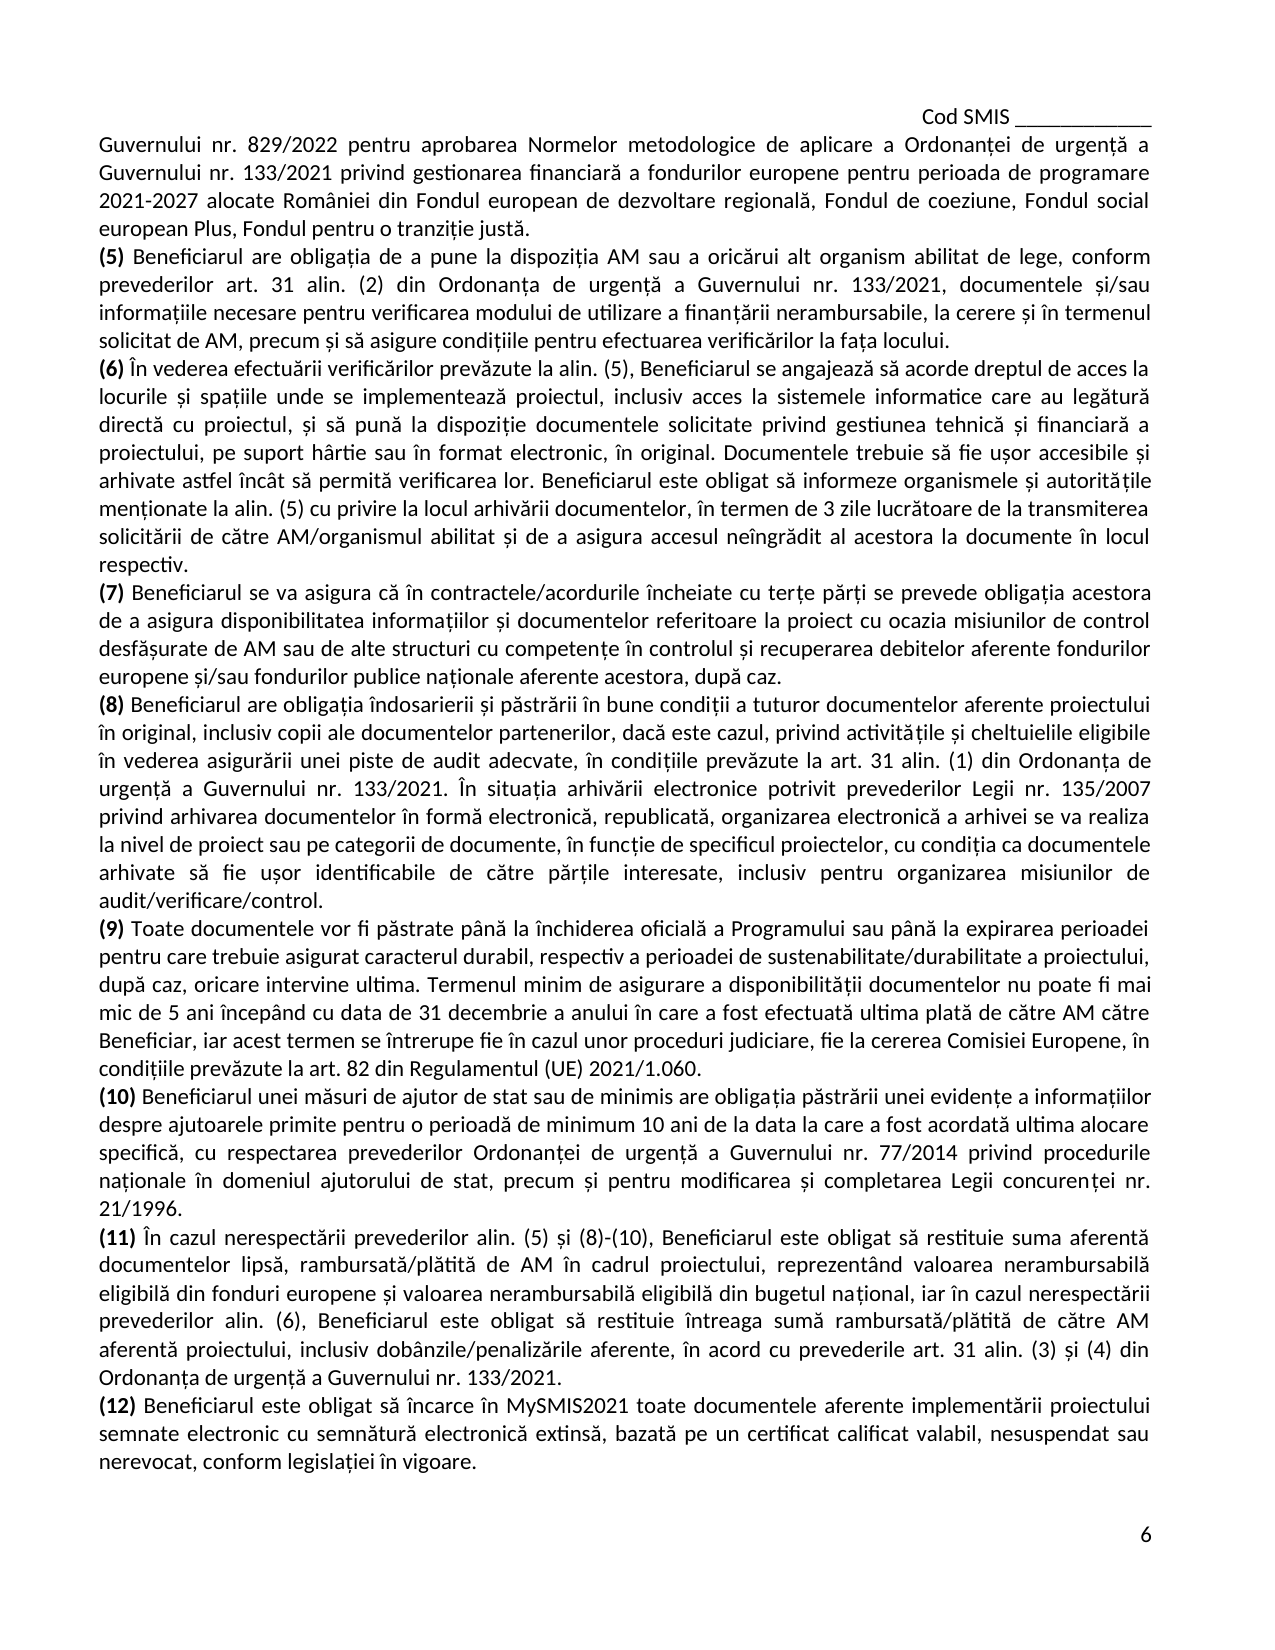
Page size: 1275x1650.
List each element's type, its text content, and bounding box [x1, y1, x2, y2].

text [98, 130, 1152, 242]
text (9) Toate documentele vor fi păstrate până la închiderea oficială a Programului sau până la expirarea perioadei pentru care trebuie asigurat caracterul durabil, respectiv a perioadei de sustenabilitate/durabilitate a proiectului, după caz, oricare intervine ultima. Termenul minim de asigurare a disponibilităţii documentelor nu poate fi mai mic de 5 ani începând cu data de 31 decembrie a anului în care a fost efectuată ultima plată de către AM către Beneficiar, iar acest termen se întrerupe fie în cazul unor proceduri judiciare, fie la cererea Comisiei Europene, în condiţiile prevăzute la art. 82 din Regulamentul (UE) 2021/1.060. [98, 914, 1152, 1082]
text (10) Beneficiarul unei măsuri de ajutor de stat sau de minimis are obligaţia păstrării unei evidenţe a informaţiilor despre ajutoarele primite pentru o perioadă de minimum 10 ani de la data la care a fost acordată ultima alocare specifică, cu respectarea prevederilor Ordonanţei de urgenţă a Guvernului nr. 77/2014 privind procedurile naţionale în domeniul ajutorului de stat, precum şi pentru modificarea şi completarea Legii concurenţei nr. 21/1996. [98, 1082, 1152, 1223]
text (12) Beneficiarul este obligat să încarce în MySMIS2021 toate documentele aferente implementării proiectului semnate electronic cu semnătură electronică extinsă, bazată pe un certificat calificat valabil, nesuspendat sau nerevocat, conform legislaţiei în vigoare. [98, 1391, 1152, 1475]
text (11) În cazul nerespectării prevederilor alin. (5) şi (8)-(10), Beneficiarul este obligat să restituie suma aferentă documentelor lipsă, rambursată/plătită de AM în cadrul proiectului, reprezentând valoarea nerambursabilă eligibilă din fonduri europene şi valoarea nerambursabilă eligibilă din bugetul naţional, iar în cazul nerespectării prevederilor alin. (6), Beneficiarul este obligat să restituie întreaga sumă rambursată/plătită de către AM aferentă proiectului, inclusiv dobânzile/penalizările aferente, în acord cu prevederile art. 31 alin. (3) şi (4) din Ordonanţa de urgenţă a Guvernului nr. 133/2021. [98, 1223, 1152, 1391]
text (8) Beneficiarul are obligaţia îndosarierii şi păstrării în bune condiţii a tuturor documentelor aferente proiectului în original, inclusiv copii ale documentelor partenerilor, dacă este cazul, privind activităţile şi cheltuielile eligibile în vederea asigurării unei piste de audit adecvate, în condiţiile prevăzute la art. 31 alin. (1) din Ordonanţa de urgenţă a Guvernului nr. 133/2021. În situaţia arhivării electronice potrivit prevederilor Legii nr. 135/2007 privind arhivarea documentelor în formă electronică, republicată, organizarea electronică a arhivei se va realiza la nivel de proiect sau pe categorii de documente, în funcţie de specificul proiectelor, cu condiţia ca documentele arhivate să fie uşor identificabile de către părţile interesate, inclusiv pentru organizarea misiunilor de audit/verificare/control. [98, 690, 1152, 914]
text (7) Beneficiarul se va asigura că în contractele/acordurile încheiate cu terţe părţi se prevede obligaţia acestora de a asigura disponibilitatea informaţiilor şi documentelor referitoare la proiect cu ocazia misiunilor de control desfăşurate de AM sau de alte structuri cu competenţe în controlul şi recuperarea debitelor aferente fondurilor europene şi/sau fondurilor publice naţionale aferente acestora, după caz. [98, 578, 1152, 690]
text (6) În vederea efectuării verificărilor prevăzute la alin. (5), Beneficiarul se angajează să acorde dreptul de acces la locurile şi spaţiile unde se implementează proiectul, inclusiv acces la sistemele informatice care au legătură directă cu proiectul, şi să pună la dispoziţie documentele solicitate privind gestiunea tehnică şi financiară a proiectului, pe suport hârtie sau în format electronic, în original. Documentele trebuie să fie uşor accesibile şi arhivate astfel încât să permită verificarea lor. Beneficiarul este obligat să informeze organismele şi autorităţile menţionate la alin. (5) cu privire la locul arhivării documentelor, în termen de 3 zile lucrătoare de la transmiterea solicitării de către AM/organismul abilitat şi de a asigura accesul neîngrădit al acestora la documente în locul respectiv. [98, 354, 1152, 578]
text (5) Beneficiarul are obligaţia de a pune la dispoziţia AM sau a oricărui alt organism abilitat de lege, conform prevederilor art. 31 alin. (2) din Ordonanţa de urgenţă a Guvernului nr. 133/2021, documentele şi/sau informaţiile necesare pentru verificarea modului de utilizare a finanţării nerambursabile, la cerere şi în termenul solicitat de AM, precum şi să asigure condiţiile pentru efectuarea verificărilor la faţa locului. [98, 242, 1152, 354]
